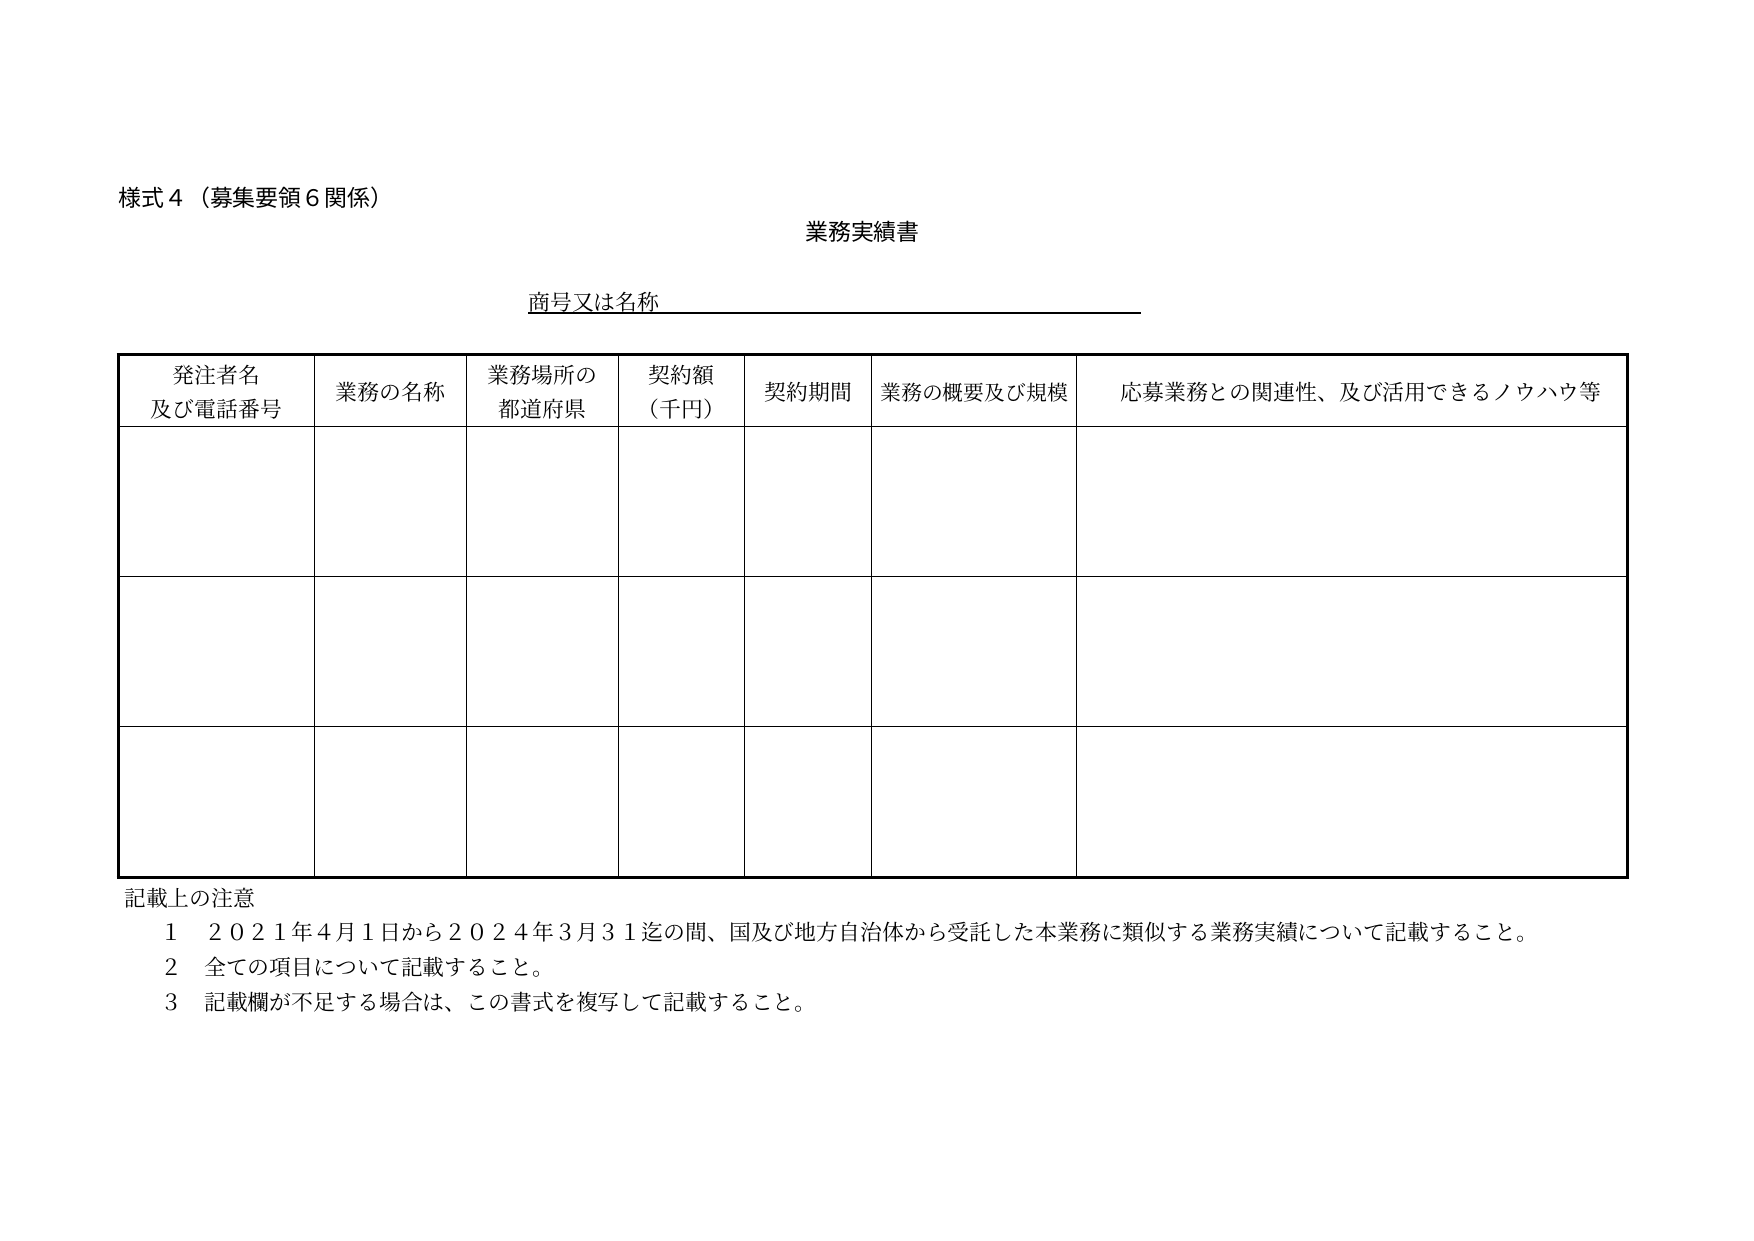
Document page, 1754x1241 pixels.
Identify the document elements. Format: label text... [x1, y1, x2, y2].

text 業務実績書 [118, 213, 1606, 248]
table_cell [467, 727, 618, 876]
table_cell [1077, 727, 1626, 876]
table_cell [1077, 427, 1626, 576]
table_cell [872, 727, 1076, 876]
table_header 契約額 （千円） [619, 356, 744, 426]
text ３ 記載欄が不足する場合は、この書式を複写して記載すること。 [160, 984, 1606, 1019]
text 商号又は名称 [118, 283, 1606, 318]
table_cell [120, 427, 314, 576]
table_cell [619, 427, 744, 576]
text １ ２０２１年４月１日から２０２４年３月３１迄の間、国及び地方自治体から受託した本業務に類似する業務実績について記載すること。 [160, 914, 1606, 949]
table_cell [467, 577, 618, 726]
table_header 業務の概要及び規模 [872, 356, 1076, 426]
subtitle 様式４（募集要領６関係） [118, 178, 1606, 213]
text ２ 全ての項目について記載すること。 [160, 949, 1606, 984]
table_cell [872, 577, 1076, 726]
table_cell [619, 577, 744, 726]
table_cell [120, 727, 314, 876]
table_cell [745, 577, 871, 726]
table_cell [467, 427, 618, 576]
table_header 発注者名 及び電話番号 [120, 356, 314, 426]
table_cell [315, 727, 466, 876]
table_cell [315, 427, 466, 576]
text 記載上の注意 [118, 879, 1606, 914]
table_cell [120, 577, 314, 726]
table_cell [745, 427, 871, 576]
table_cell [619, 727, 744, 876]
table_cell [315, 577, 466, 726]
table_header 応募業務との関連性、及び活用できるノウハウ等 [1077, 356, 1626, 426]
table_cell [872, 427, 1076, 576]
table_header 業務場所の 都道府県 [467, 356, 618, 426]
table_cell [745, 727, 871, 876]
table_header 業務の名称 [315, 356, 466, 426]
table_cell [1077, 577, 1626, 726]
table_header 契約期間 [745, 356, 871, 426]
